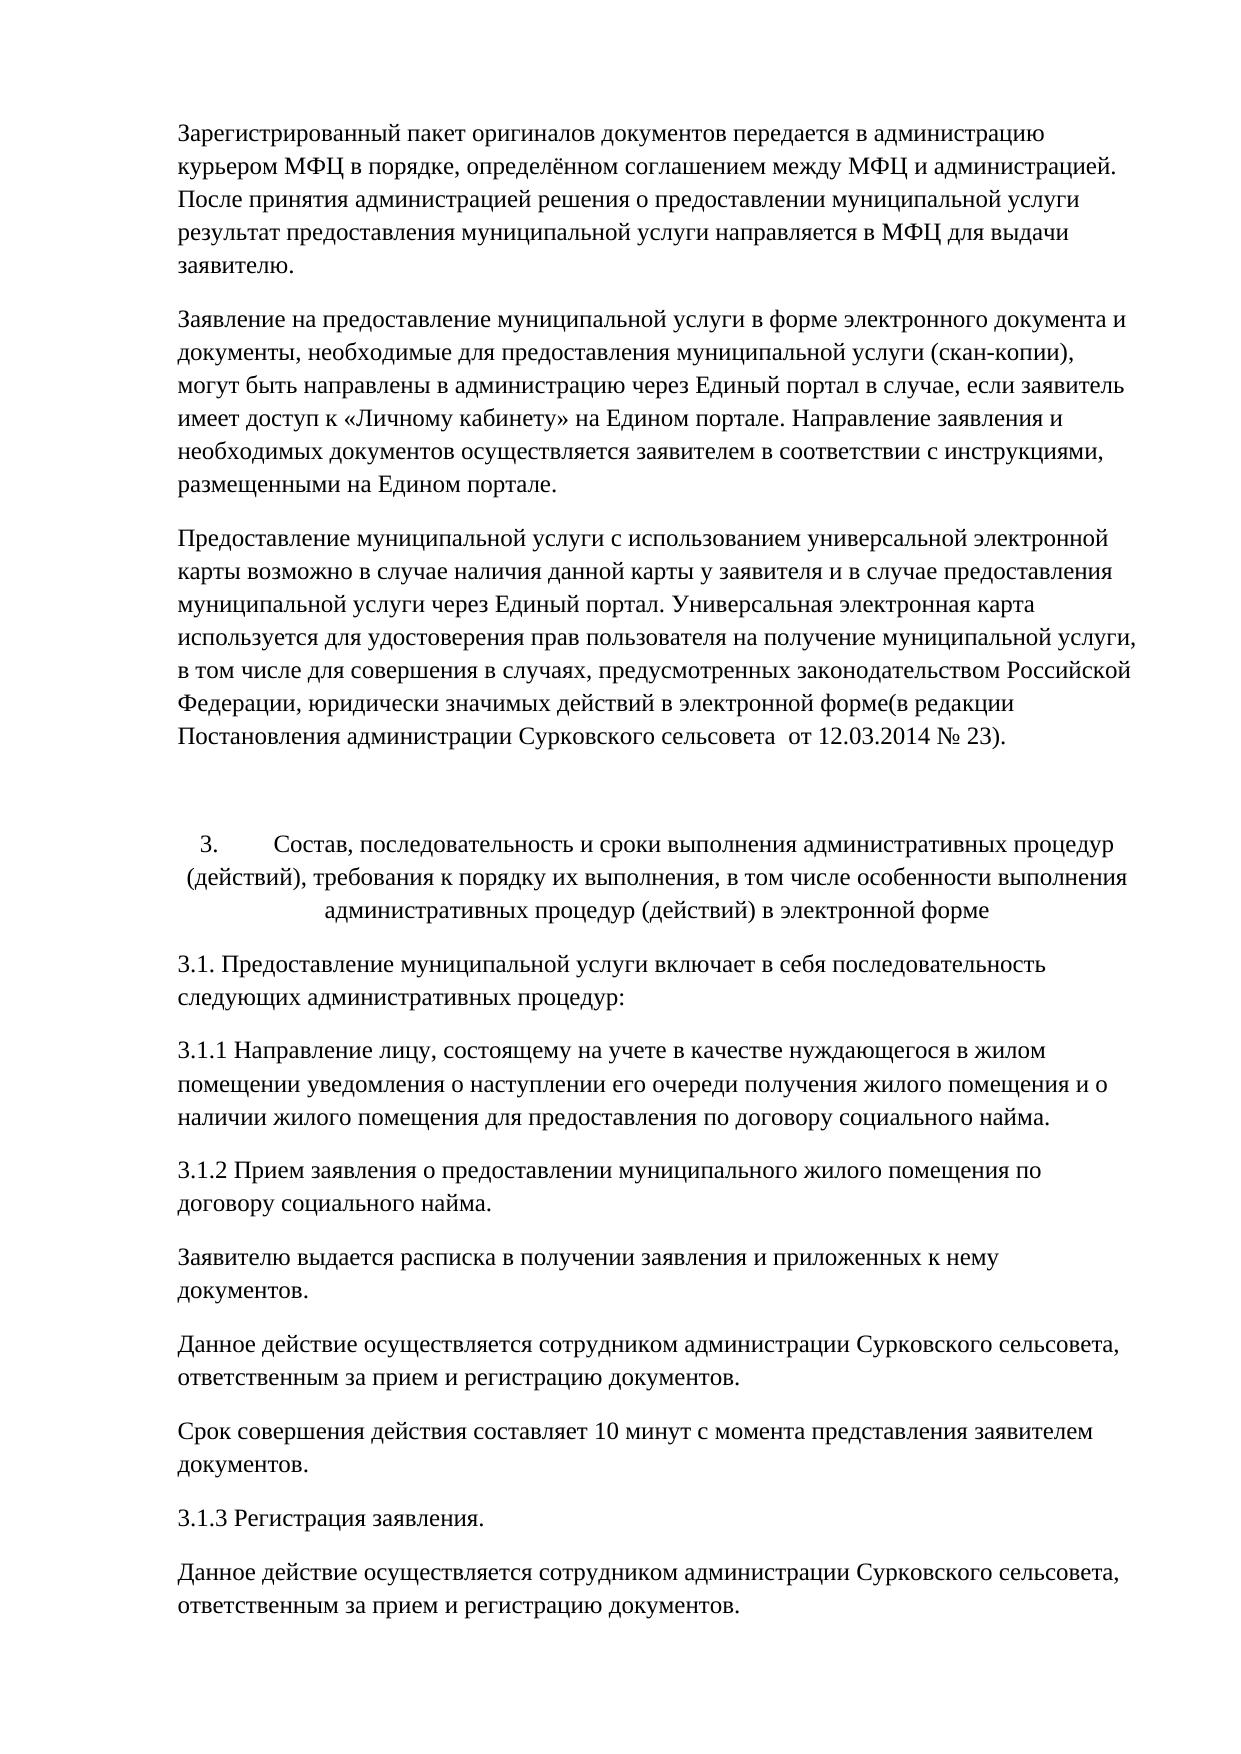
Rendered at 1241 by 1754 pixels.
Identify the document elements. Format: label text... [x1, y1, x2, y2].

text Срок совершения действия составляет 10 минут с момента представления заявителем документов. [177, 1416, 1137, 1478]
text Данное действие осуществляется сотрудником администрации Сурковского сельсовета, ответственным за прием и регистрацию документов. [177, 1557, 1137, 1619]
text 3.1.2 Прием заявления о предоставлении муниципального жилого помещения по договору социального найма. [177, 1156, 1137, 1217]
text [177, 118, 1137, 279]
text 3.1.3 Регистрация заявления. [177, 1503, 1137, 1532]
text Заявителю выдается расписка в получении заявления и приложенных к нему документов. [177, 1242, 1137, 1304]
text Данное действие осуществляется сотрудником администрации Сурковского сельсовета, ответственным за прием и регистрацию документов. [177, 1329, 1137, 1391]
text 3.1.1 Направление лицу, состоящему на учете в качестве нуждающегося в жилом помещении уведомления о наступлении его очереди получения жилого помещения и о наличии жилого помещения для предоставления по договору социального найма. [177, 1036, 1137, 1130]
text Заявление на предоставление муниципальной услуги в форме электронного документа и документы, необходимые для предоставления муниципальной услуги (скан-копии), могут быть направлены в администрацию через Единый портал в случае, если заявитель имеет доступ к «Личному кабинету» на Едином портале. Направление заявления и необходимых документов осуществляется заявителем в соответствии с инструкциями, размещенными на Едином портале. [177, 304, 1137, 498]
text 3. Состав, последовательность и сроки выполнения административных процедур (действий), требования к порядку их выполнения, в том числе особенности выполнения административных процедур (действий) в электронной форме [177, 829, 1137, 924]
text Предоставление муниципальной услуги с использованием универсальной электронной карты возможно в случае наличия данной карты у заявителя и в случае предоставления муниципальной услуги через Единый портал. Универсальная электронная карта используется для удостоверения прав пользователя на получение муниципальной услуги, в том числе для совершения в случаях, предусмотренных законодательством Российской Федерации, юридически значимых действий в электронной форме(в редакции Постановления администрации Сурковского сельсовета от 12.03.2014 № 23). [177, 523, 1137, 750]
text 3.1. Предоставление муниципальной услуги включает в себя последовательность следующих административных процедур: [177, 949, 1137, 1011]
